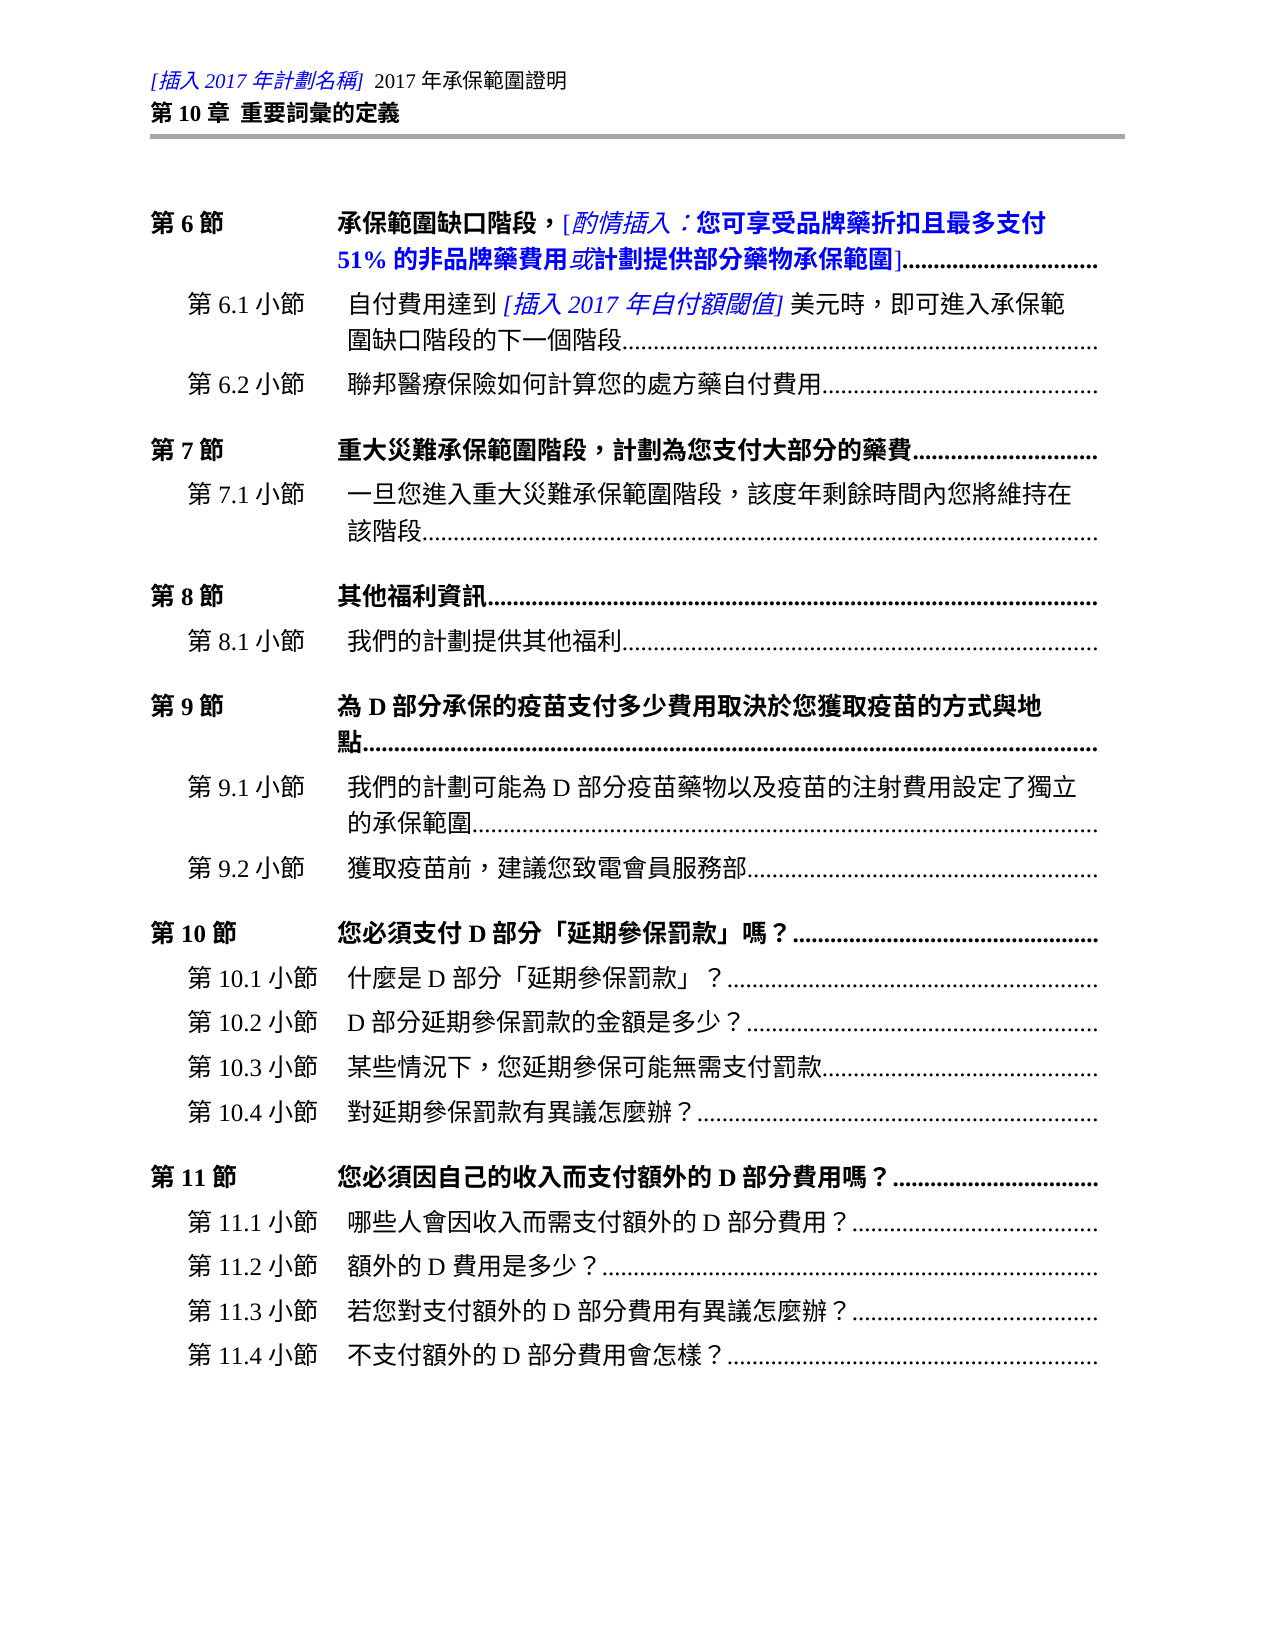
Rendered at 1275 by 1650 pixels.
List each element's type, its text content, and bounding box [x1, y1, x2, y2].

text 第 11.2 小節 額外的 D 費用是多少？ 79 [187, 1247, 1087, 1283]
text 第 6.1 小節 自付費用達到 [插入 2017 年自付額閾值] 美元時，即可進入承保範圍缺口階段的下一個階段 71 [187, 284, 1087, 357]
text 第 7.1 小節 一旦您進入重大災難承保範圍階段，該度年剩餘時間內您將維持在該階段 74 [187, 475, 1087, 547]
text 第 11.3 小節 若您對支付額外的 D 部分費用有異議怎麼辦？ 79 [187, 1291, 1087, 1327]
text 第 6 節 承保範圍缺口階段，[酌情插入：您可享受品牌藥折扣且最多支付 51% 的非品牌藥費用或計劃提供部分藥物承保範圍] 71 [150, 203, 1050, 276]
text 第 9.2 小節 獲取疫苗前，建議您致電會員服務部 76 [187, 848, 1087, 884]
text 第 9 節 為 D 部分承保的疫苗支付多少費用取決於您獲取疫苗的方式與地點 75 [150, 687, 1050, 759]
text 第 10.4 小節 對延期參保罰款有異議怎麼辦？ 78 [187, 1092, 1087, 1128]
text 第 8 節 其他福利資訊 74 [150, 577, 1050, 613]
text 第 11 節 您必須因自己的收入而支付額外的 D 部分費用嗎？ 78 [150, 1157, 1050, 1194]
text 第 10.3 小節 某些情況下，您延期參保可能無需支付罰款 78 [187, 1047, 1087, 1084]
text 第 10 節 您必須支付 D 部分「延期參保罰款」嗎？ 76 [150, 914, 1050, 950]
text 第 11.1 小節 哪些人會因收入而需支付額外的 D 部分費用？ 78 [187, 1202, 1087, 1238]
text 第 10.2 小節 D 部分延期參保罰款的金額是多少？ 77 [187, 1003, 1087, 1039]
text 第 6.2 小節 聯邦醫療保險如何計算您的處方藥自付費用 71 [187, 365, 1087, 401]
text 第 7 節 重大災難承保範圍階段，計劃為您支付大部分的藥費 74 [150, 430, 1050, 467]
text 第 11.4 小節 不支付額外的 D 部分費用會怎樣？ 80 [187, 1336, 1087, 1372]
text 第 8.1 小節 我們的計劃提供其他福利 74 [187, 621, 1087, 657]
text 第 10.1 小節 什麼是 D 部分「延期參保罰款」？ 76 [187, 958, 1087, 994]
text 第 9.1 小節 我們的計劃可能為 D 部分疫苗藥物以及疫苗的注射費用設定了獨立的承保範圍 75 [187, 767, 1087, 840]
